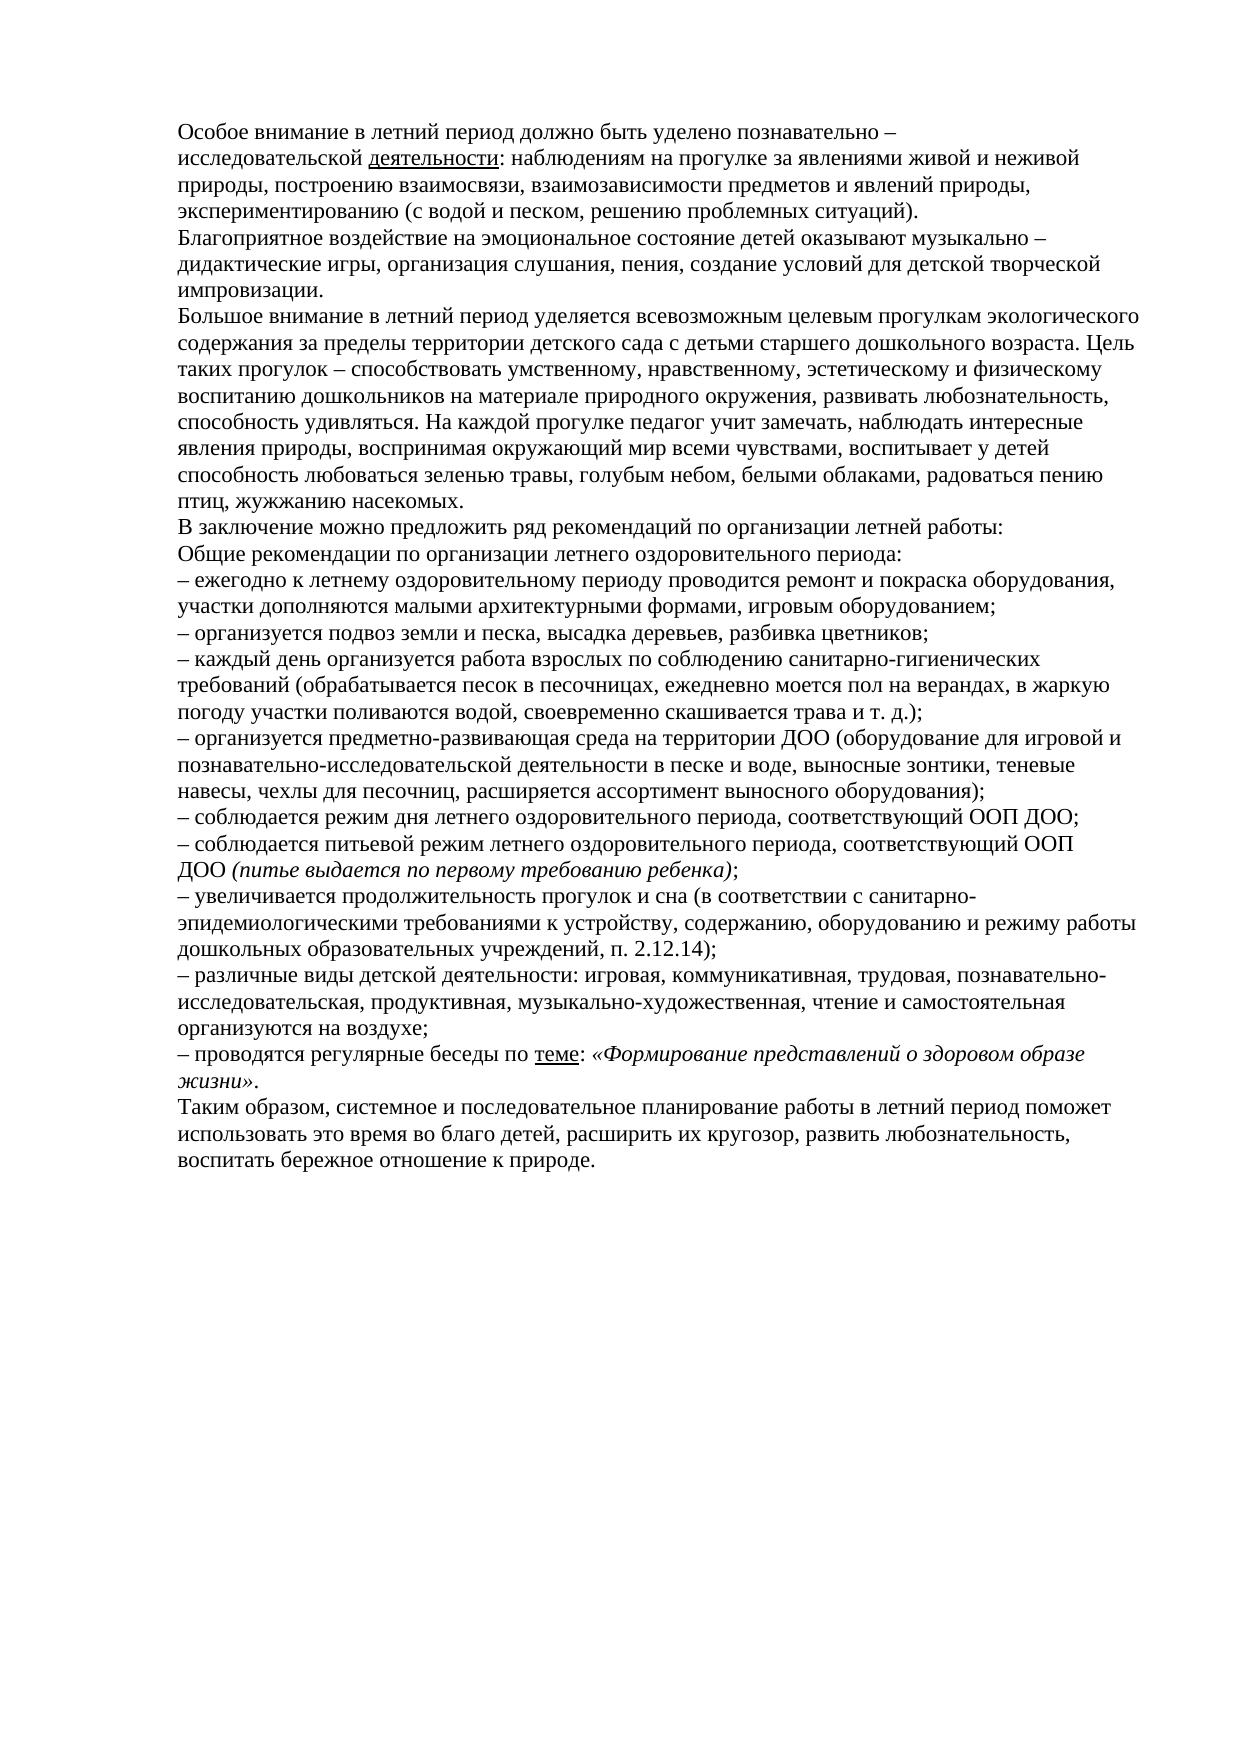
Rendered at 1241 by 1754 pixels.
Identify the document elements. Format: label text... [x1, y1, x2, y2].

text Большое внимание в летний период уделяется всевозможным целевым прогулкам экологического содержания за пределы территории детского сада с детьми старшего дошкольного возраста. Цель таких прогулок – способствовать умственному, нравственному, эстетическому и физическому воспитанию дошкольников на материале природного окружения, развивать любознательность, способность удивляться. На каждой прогулке педагог учит замечать, наблюдать интересные явления природы, воспринимая окружающий мир всеми чувствами, воспитывает у детей способность любоваться зеленью травы, голубым небом, белыми облаками, радоваться пению птиц, жужжанию насекомых. [177, 303, 1152, 513]
text – увеличивается продолжительность прогулок и сна (в соответствии с санитарно-эпидемиологическими требованиями к устройству, содержанию, оборудованию и режиму работы дошкольных образовательных учреждений, п. 2.12.14); [177, 882, 1152, 961]
text Таким образом, системное и последовательное планирование работы в летний период поможет использовать это время во благо детей, расширить их кругозор, развить любознательность, воспитать бережное отношение к природе. [177, 1093, 1152, 1172]
text Общие рекомендации по организации летнего оздоровительного периода: [177, 540, 1152, 566]
text Благоприятное воздействие на эмоциональное состояние детей оказывают музыкально – дидактические игры, организация слушания, пения, создание условий для детской творческой импровизации. [177, 223, 1152, 303]
text – организуется подвоз земли и песка, высадка деревьев, разбивка цветников; [177, 619, 1152, 645]
text – каждый день организуется работа взрослых по соблюдению санитарно-гигиенических требований (обрабатывается песок в песочницах, ежедневно моется пол на верандах, в жаркую погоду участки поливаются водой, своевременно скашивается трава и т. д.); [177, 645, 1152, 724]
text – соблюдается питьевой режим летнего оздоровительного периода, соответствующий ООП ДОО (питье выдается по первому требованию ребенка); [177, 830, 1152, 882]
text – ежегодно к летнему оздоровительному периоду проводится ремонт и покраска оборудования, участки дополняются малыми архитектурными формами, игровым оборудованием; [177, 566, 1152, 619]
text – проводятся регулярные беседы по теме: «Формирование представлений о здоровом образе жизни». [177, 1041, 1152, 1093]
text В заключение можно предложить ряд рекомендаций по организации летней работы: [177, 513, 1152, 540]
text – соблюдается режим дня летнего оздоровительного периода, соответствующий ООП ДОО; [177, 803, 1152, 830]
text Особое внимание в летний период должно быть уделено познавательно – исследовательской деятельности: наблюдениям на прогулке за явлениями живой и неживой природы, построению взаимосвязи, взаимозависимости предметов и явлений природы, экспериментированию (с водой и песком, решению проблемных ситуаций). [177, 118, 1152, 223]
text – различные виды детской деятельности: игровая, коммуникативная, трудовая, познавательно-исследовательская, продуктивная, музыкально-художественная, чтение и самостоятельная организуются на воздухе; [177, 961, 1152, 1041]
text – организуется предметно-развивающая среда на территории ДОО (оборудование для игровой и познавательно-исследовательской деятельности в песке и воде, выносные зонтики, теневые навесы, чехлы для песочниц, расширяется ассортимент выносного оборудования); [177, 724, 1152, 803]
